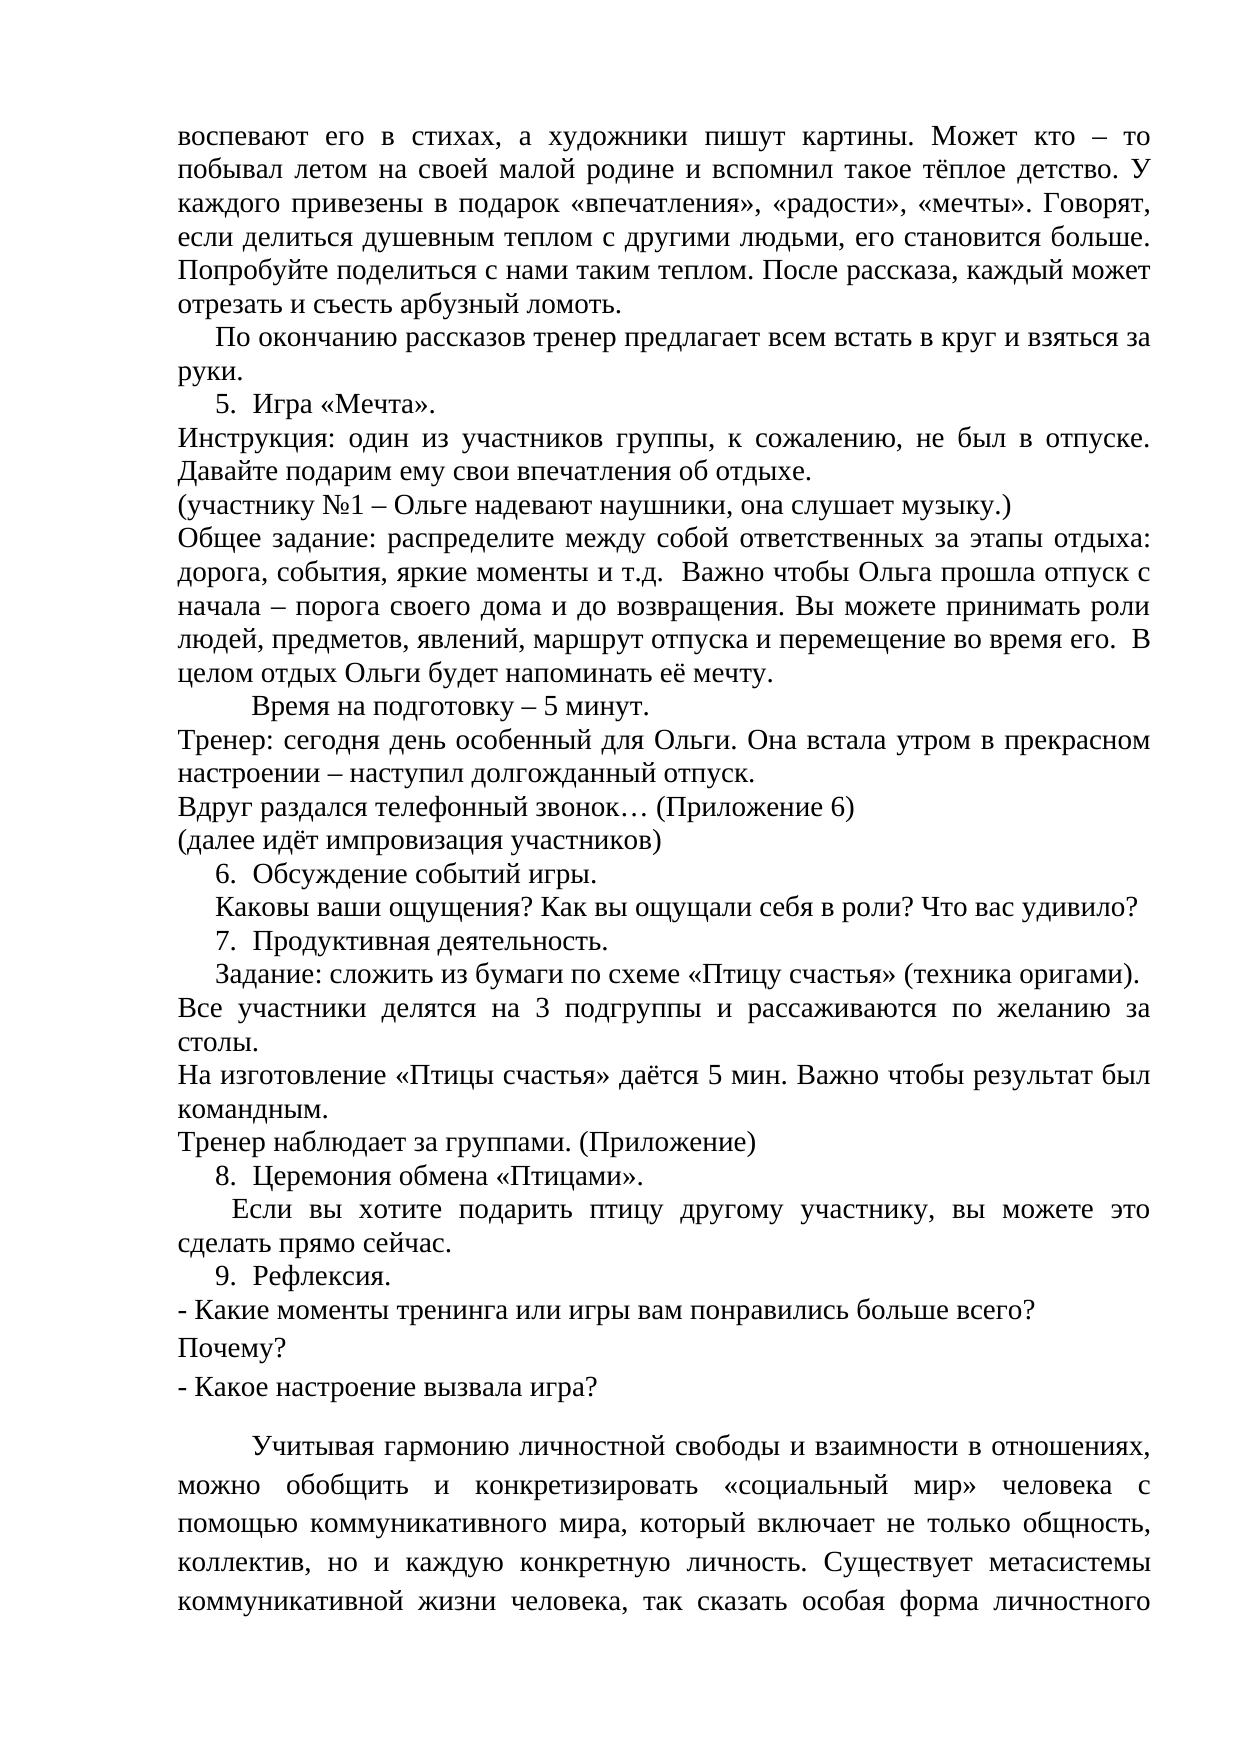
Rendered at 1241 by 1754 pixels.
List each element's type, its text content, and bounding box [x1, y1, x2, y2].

text Каковы ваши ощущения? Как вы ощущали себя в роли? Что вас удивило? [215, 889, 1152, 923]
text Тренер наблюдает за группами. (Приложение) [177, 1124, 1152, 1158]
text По окончанию рассказов тренер предлагает всем встать в круг и взяться за руки. [177, 319, 1152, 386]
text (участнику №1 – Ольге надевают наушники, она слушает музыку.) [177, 487, 1152, 521]
list Рефлексия. [215, 1258, 1152, 1292]
list Игра «Мечта». [215, 386, 1152, 420]
text Все участники делятся на 3 подгруппы и рассаживаются по желанию за столы. [177, 990, 1152, 1057]
text - Какое настроение вызвала игра? [177, 1369, 1152, 1403]
text Инструкция: один из участников группы, к сожалению, не был в отпуске. Давайте подарим ему свои впечатления об отдыхе. [177, 420, 1152, 487]
text Тренер: сегодня день особенный для Ольги. Она встала утром в прекрасном настроении – наступил долгожданный отпуск. [177, 722, 1152, 789]
list Продуктивная деятельность. [215, 923, 1152, 957]
text Общее задание: распределите между собой ответственных за этапы отдыха: дорога, события, яркие моменты и т.д. Важно чтобы Ольга прошла отпуск с начала – порога своего дома и до возвращения. Вы можете принимать роли людей, предметов, явлений, маршрут отпуска и перемещение во время его. В целом отдых Ольги будет напоминать её мечту. [177, 521, 1152, 688]
list Обсуждение событий игры. [215, 856, 1152, 889]
text Если вы хотите подарить птицу другому участнику, вы можете это сделать прямо сейчас. [177, 1191, 1152, 1258]
text Задание: сложить из бумаги по схеме «Птицу счастья» (техника оригами). [215, 957, 1152, 990]
text Вдруг раздался телефонный звонок… (Приложение 6) [177, 789, 1152, 822]
text - Какие моменты тренинга или игры вам понравились больше всего? Почему? [177, 1292, 1152, 1364]
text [177, 118, 1152, 319]
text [177, 1428, 1152, 1616]
text (далее идёт импровизация участников) [177, 822, 1152, 856]
text Время на подготовку – 5 минут. [177, 688, 1152, 722]
text На изготовление «Птицы счастья» даётся 5 мин. Важно чтобы результат был командным. [177, 1057, 1152, 1124]
list Церемония обмена «Птицами». [215, 1158, 1152, 1191]
